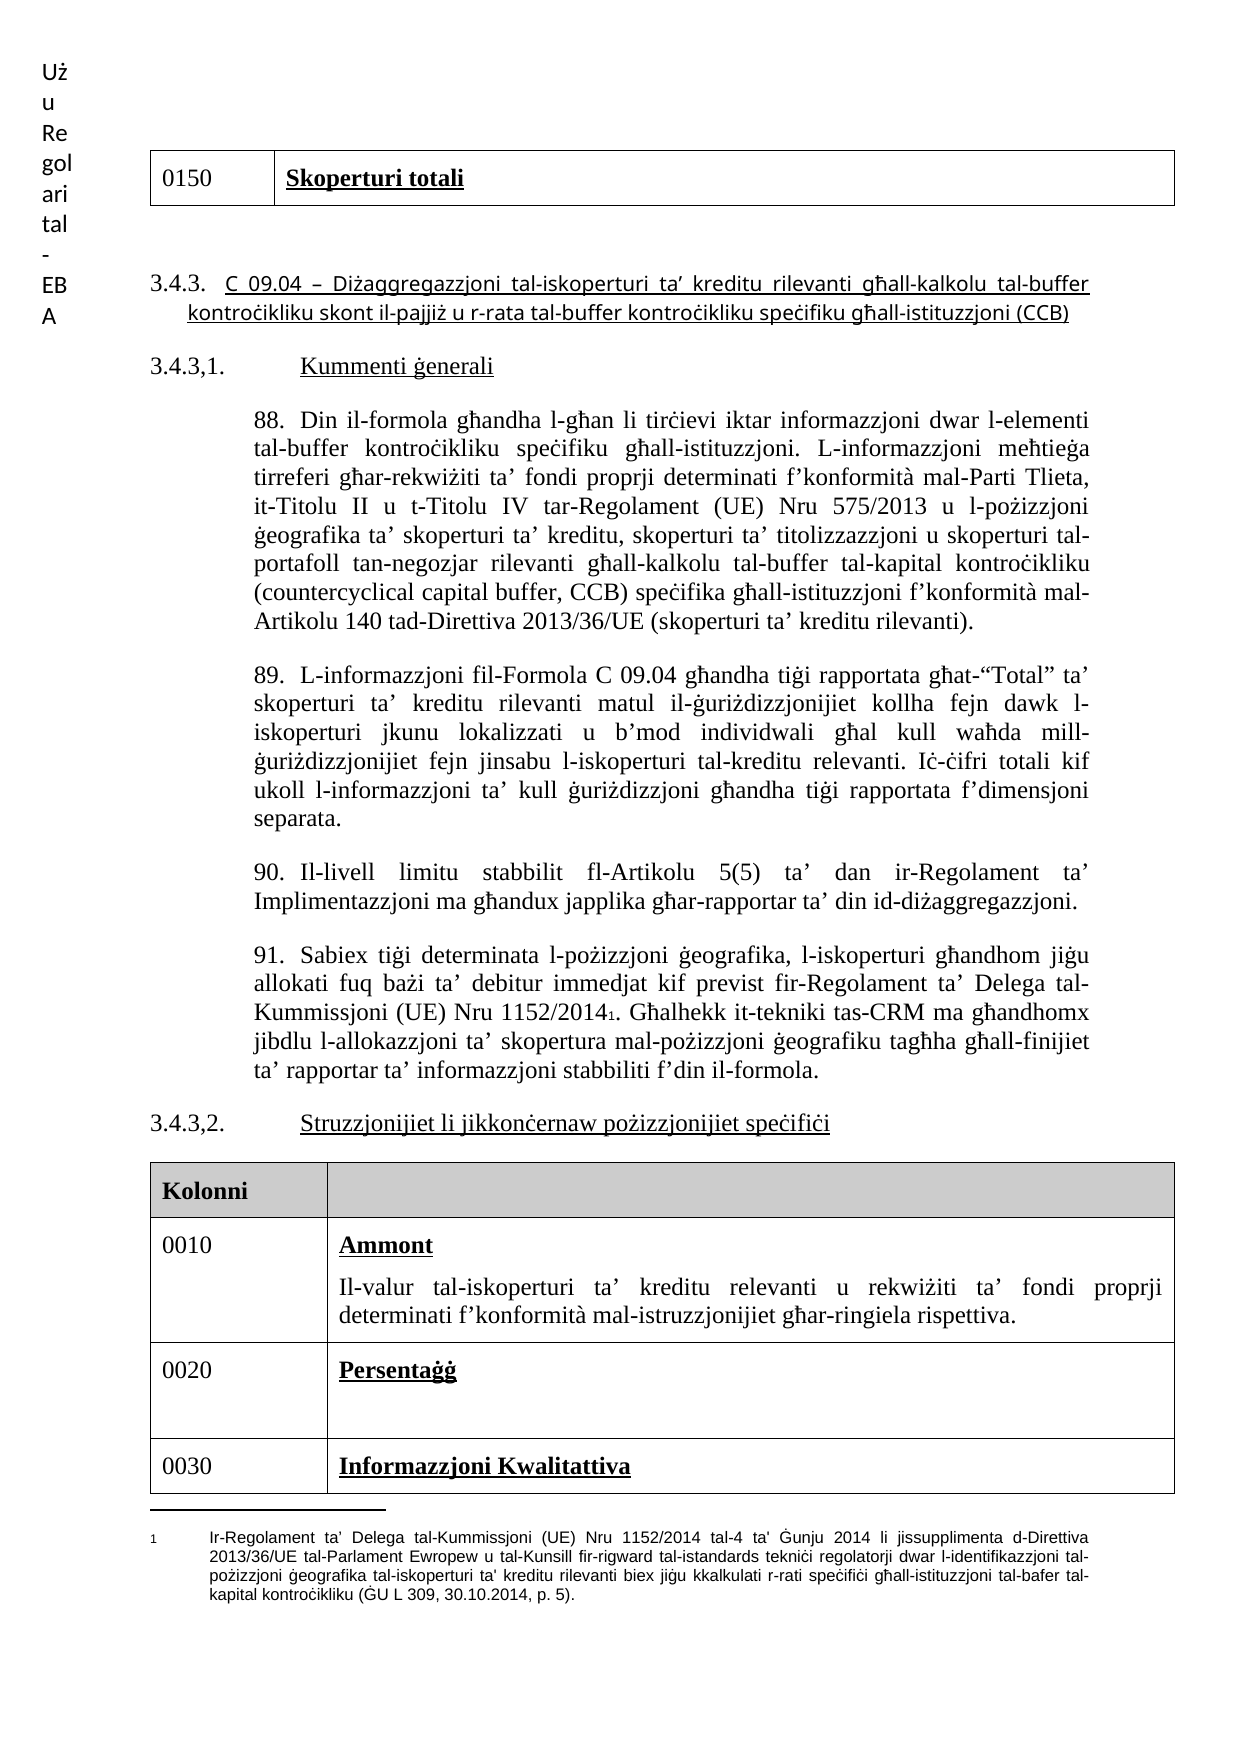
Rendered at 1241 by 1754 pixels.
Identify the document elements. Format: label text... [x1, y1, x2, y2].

list 3.4.3,1. Kummenti ġenerali [150, 351, 1090, 380]
table_header [328, 1163, 1174, 1217]
table_cell 0020 [151, 1343, 327, 1438]
list 3.4.3,2. Struzzjonijiet li jikkonċernaw pożizzjonijiet speċifiċi [150, 1108, 1090, 1137]
list 3.4.3. C 09.04 – Diżaggregazzjoni tal-iskoperturi ta’ kreditu rilevanti għall-kalkolu tal-buffer kontroċikliku skont il-pajjiż u r-rata tal-buffer kontroċikliku speċifiku għall-istituzzjoni (CCB) [150, 268, 1090, 326]
table_header Kolonni [151, 1163, 327, 1217]
table_cell 0150 [151, 151, 274, 205]
table_cell 0010 [151, 1218, 327, 1342]
table_cell Skoperturi totali [275, 151, 1174, 205]
table_cell Persentaġġ [328, 1343, 1174, 1438]
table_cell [328, 1439, 1174, 1493]
table_cell 0030 [151, 1439, 327, 1493]
table_cell Ammont Il-valur tal-iskoperturi ta’ kreditu relevanti u rekwiżiti ta’ fondi proprji determinati f’konformità mal-istruzzjonijiet għar-ringiela rispettiva. [328, 1218, 1174, 1342]
